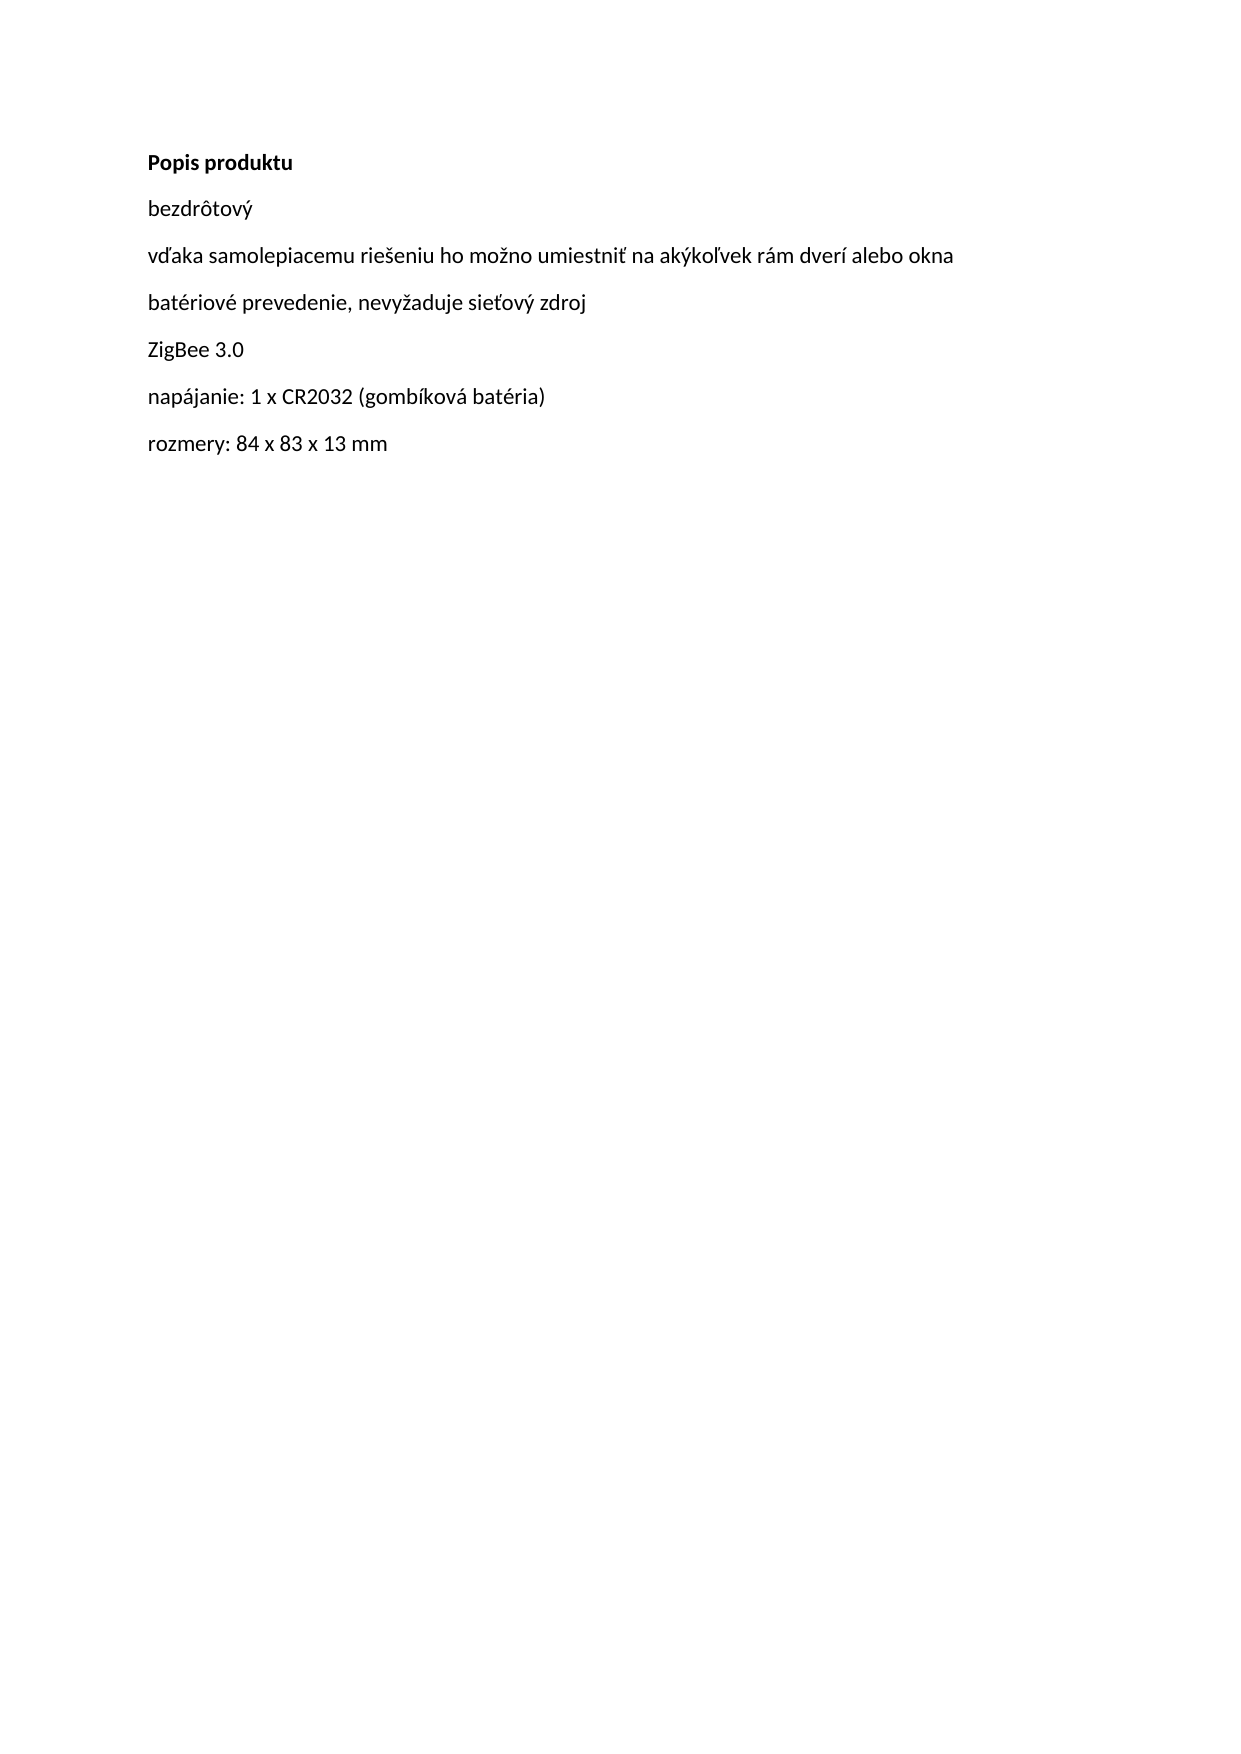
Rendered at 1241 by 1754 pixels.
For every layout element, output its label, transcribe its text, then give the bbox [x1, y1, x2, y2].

text vďaka samolepiacemu riešeniu ho možno umiestniť na akýkoľvek rám dverí alebo okna [148, 241, 1093, 269]
text batériové prevedenie, nevyžaduje sieťový zdroj [148, 288, 1093, 316]
text ZigBee 3.0 [148, 335, 1093, 363]
text rozmery: 84 x 83 x 13 mm [148, 429, 1093, 457]
text bezdrôtový [148, 194, 1093, 222]
text napájanie: 1 x CR2032 (gombíková batéria) [148, 382, 1093, 410]
text Popis produktu [148, 148, 1093, 176]
